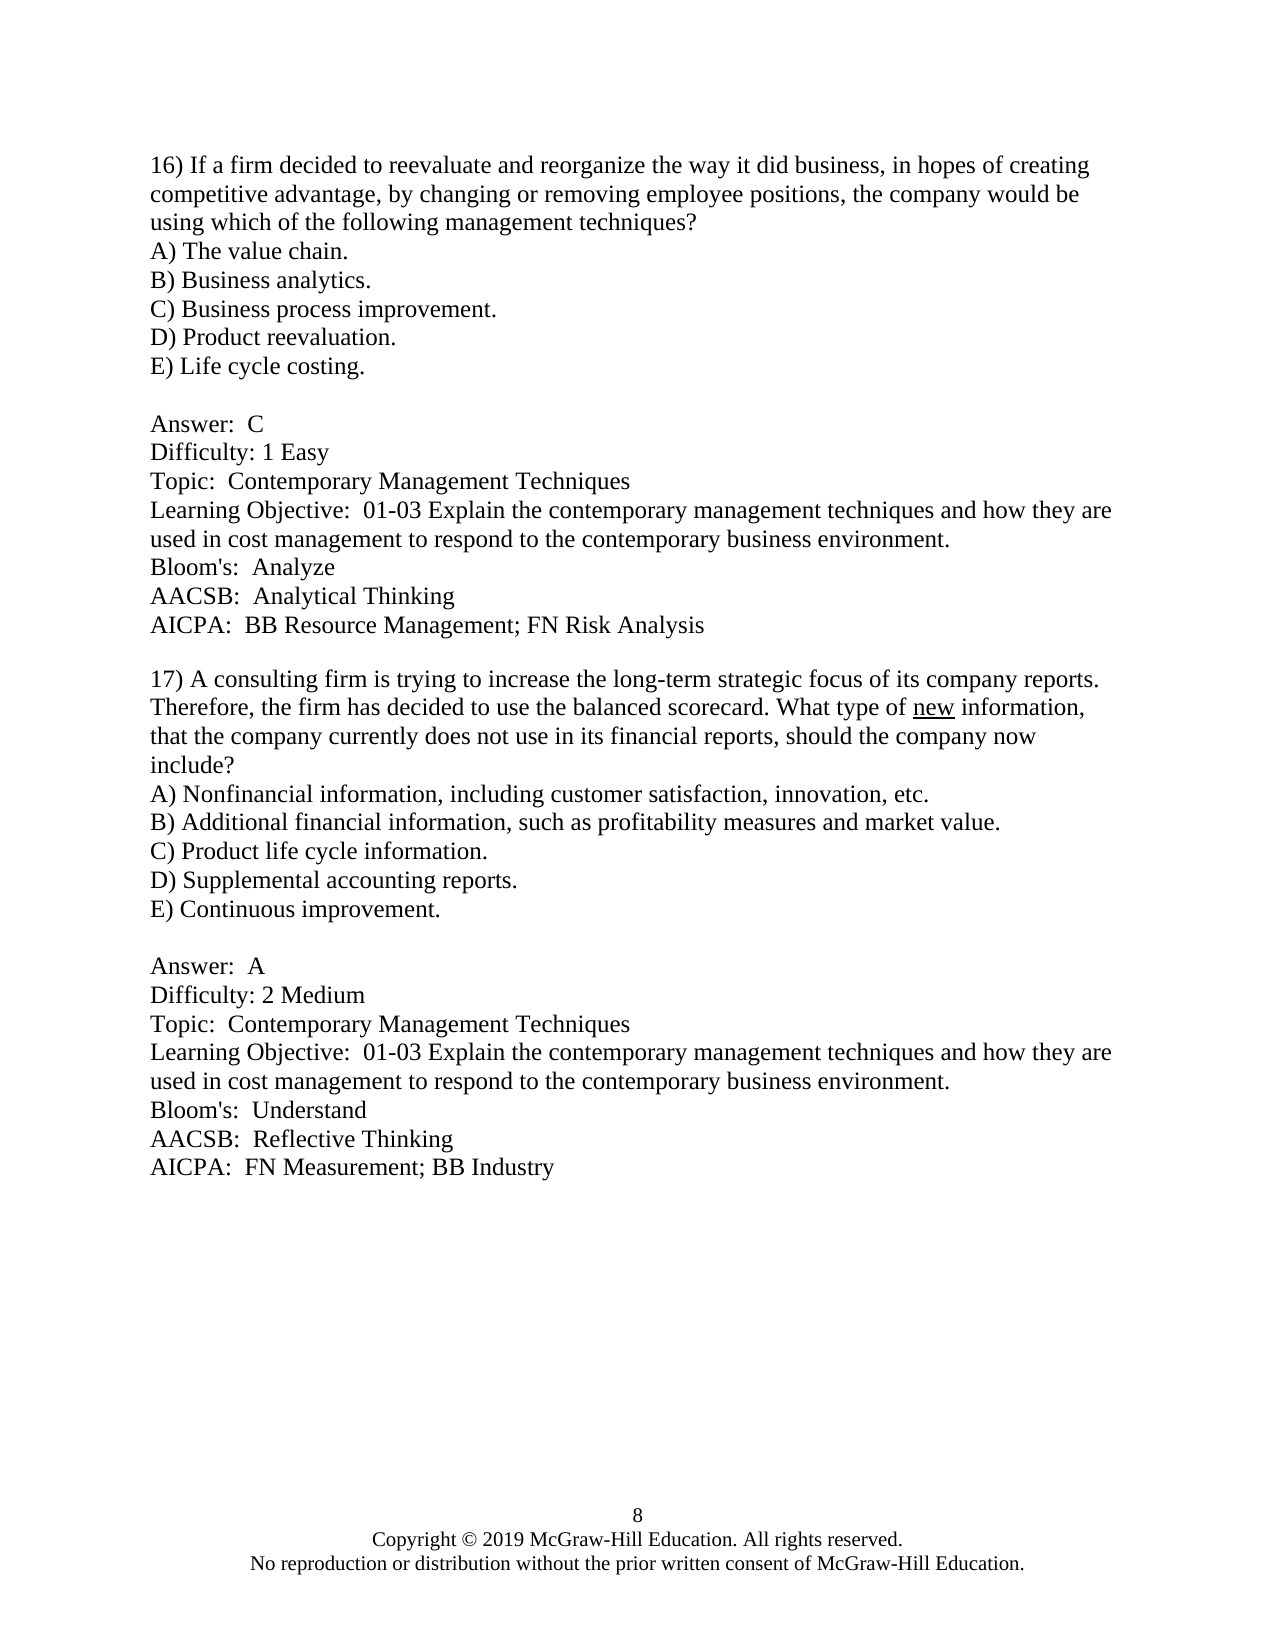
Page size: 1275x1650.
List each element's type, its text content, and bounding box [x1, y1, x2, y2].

text AACSB: Reflective Thinking [150, 1124, 1125, 1152]
text Answer: C [150, 409, 1125, 437]
text Difficulty: 2 Medium [150, 980, 1125, 1009]
text AICPA: FN Measurement; BB Industry [150, 1152, 1125, 1181]
text AACSB: Analytical Thinking [150, 581, 1125, 610]
text E) Life cycle costing. [150, 351, 1125, 380]
text D) Product reevaluation. [150, 322, 1125, 351]
text Answer: A [150, 951, 1125, 980]
text E) Continuous improvement. [150, 894, 1125, 922]
text B) Business analytics. [150, 265, 1125, 294]
text C) Business process improvement. [150, 294, 1125, 322]
text Topic: Contemporary Management Techniques [150, 466, 1125, 495]
text A) The value chain. [150, 236, 1125, 265]
text Learning Objective: 01-03 Explain the contemporary management techniques and how they are used in cost management to respond to the contemporary business environment. [150, 1037, 1125, 1095]
text 17) A consulting firm is trying to increase the long-term strategic focus of its company reports. Therefore, the firm has decided to use the balanced scorecard. What type of new information, that the company currently does not use in its financial reports, should the company now include? [150, 664, 1125, 779]
text Topic: Contemporary Management Techniques [150, 1009, 1125, 1037]
text C) Product life cycle information. [150, 836, 1125, 865]
text Bloom's: Analyze [150, 552, 1125, 581]
text Learning Objective: 01-03 Explain the contemporary management techniques and how they are used in cost management to respond to the contemporary business environment. [150, 495, 1125, 552]
text A) Nonfinancial information, including customer satisfaction, innovation, etc. [150, 779, 1125, 807]
text D) Supplemental accounting reports. [150, 865, 1125, 894]
text Bloom's: Understand [150, 1095, 1125, 1124]
text B) Additional financial information, such as profitability measures and market value. [150, 807, 1125, 836]
text Difficulty: 1 Easy [150, 437, 1125, 466]
text AICPA: BB Resource Management; FN Risk Analysis [150, 610, 1125, 639]
text 16) If a firm decided to reevaluate and reorganize the way it did business, in hopes of creating competitive advantage, by changing or removing employee positions, the company would be using which of the following management techniques? [150, 150, 1125, 236]
